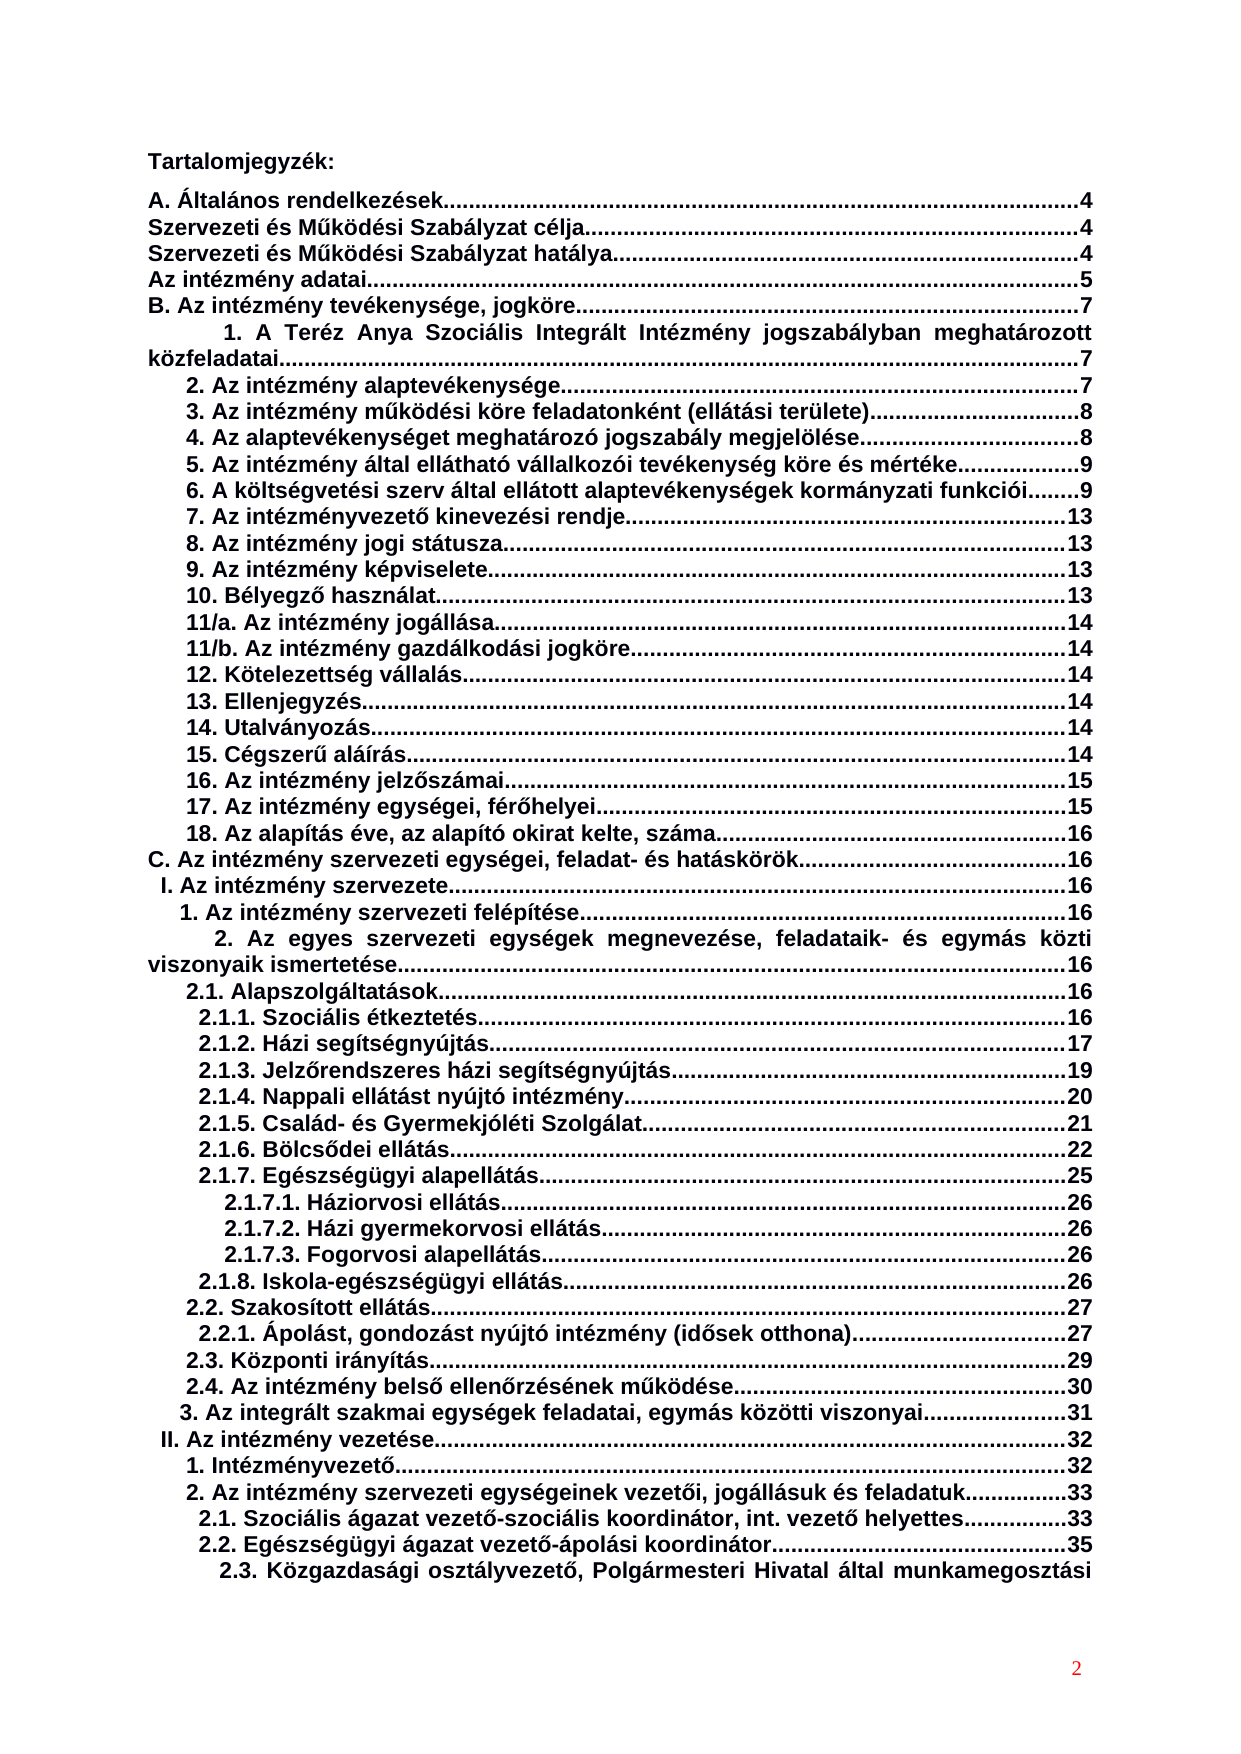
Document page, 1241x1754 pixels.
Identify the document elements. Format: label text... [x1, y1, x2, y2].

text Szervezeti és Működési Szabályzat célja 4 [148, 213, 1093, 240]
text 3. Az integrált szakmai egységek feladatai, egymás közötti viszonyai 31 [148, 1399, 1093, 1426]
text 2. Az intézmény alaptevékenysége 7 [148, 372, 1093, 398]
text 18. Az alapítás éve, az alapító okirat kelte, száma 16 [148, 819, 1093, 846]
text Tartalomjegyzék: [148, 148, 1093, 174]
text 2.2. Egészségügyi ágazat vezető-ápolási koordinátor 35 [148, 1531, 1093, 1557]
text 2.1.1. Szociális étkeztetés 16 [148, 1004, 1093, 1030]
text II. Az intézmény vezetése 32 [148, 1426, 1093, 1452]
text 15. Cégszerű aláírás 14 [148, 741, 1093, 767]
text 13. Ellenjegyzés 14 [148, 688, 1093, 714]
text 2.1.7.2. Házi gyermekorvosi ellátás 26 [148, 1215, 1093, 1241]
text 5. Az intézmény által ellátható vállalkozói tevékenység köre és mértéke 9 [148, 451, 1093, 477]
text 2.1. Alapszolgáltatások 16 [148, 978, 1093, 1004]
text 3. Az intézmény működési köre feladatonként (ellátási területe) 8 [148, 398, 1093, 424]
text 1. Intézményvezető 32 [148, 1452, 1093, 1478]
text 2.1. Szociális ágazat vezető-szociális koordinátor, int. vezető helyettes 33 [148, 1505, 1093, 1531]
text 2. Az intézmény szervezeti egységeinek vezetői, jogállásuk és feladatuk 33 [148, 1478, 1093, 1505]
text 2.1.4. Nappali ellátást nyújtó intézmény 20 [148, 1083, 1093, 1109]
text 2.4. Az intézmény belső ellenőrzésének működése 30 [148, 1373, 1093, 1399]
text 2.1.6. Bölcsődei ellátás 22 [148, 1136, 1093, 1162]
text 9. Az intézmény képviselete 13 [148, 556, 1093, 582]
text 2.1.7.3. Fogorvosi alapellátás 26 [148, 1241, 1093, 1268]
text 11/a. Az intézmény jogállása 14 [148, 609, 1093, 635]
text 8. Az intézmény jogi státusza 13 [148, 530, 1093, 556]
text 2.1.2. Házi segítségnyújtás 17 [148, 1030, 1093, 1057]
text 2.1.3. Jelzőrendszeres házi segítségnyújtás 19 [148, 1057, 1093, 1083]
text 2.1.8. Iskola-egészségügyi ellátás 26 [148, 1268, 1093, 1294]
text 2.3. Központi irányítás 29 [148, 1347, 1093, 1373]
text 6. A költségvetési szerv által ellátott alaptevékenységek kormányzati funkciói 9 [148, 477, 1093, 503]
text 12. Kötelezettség vállalás 14 [148, 661, 1093, 688]
text 2.2. Szakosított ellátás 27 [148, 1294, 1093, 1320]
text Szervezeti és Működési Szabályzat hatálya 4 [148, 240, 1093, 266]
text C. Az intézmény szervezeti egységei, feladat- és hatáskörök 16 [148, 846, 1093, 872]
text 1. A Teréz Anya Szociális Integrált Intézmény jogszabályban meghatározott közfeladatai 7 [148, 319, 1093, 372]
text 2.1.5. Család- és Gyermekjóléti Szolgálat 21 [148, 1109, 1093, 1136]
text 16. Az intézmény jelzőszámai 15 [148, 767, 1093, 793]
text 7. Az intézményvezető kinevezési rendje 13 [148, 503, 1093, 530]
text B. Az intézmény tevékenysége, jogköre 7 [148, 292, 1093, 319]
text 2.1.7. Egészségügyi alapellátás 25 [148, 1162, 1093, 1188]
text 2. Az egyes szervezeti egységek megnevezése, feladataik- és egymás közti viszonyaik ismertetése 16 [148, 925, 1093, 978]
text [148, 1557, 1093, 1584]
text 11/b. Az intézmény gazdálkodási jogköre 14 [148, 635, 1093, 661]
text 2.1.7.1. Háziorvosi ellátás 26 [148, 1188, 1093, 1215]
text Az intézmény adatai 5 [148, 266, 1093, 292]
text 1. Az intézmény szervezeti felépítése 16 [148, 899, 1093, 925]
text 4. Az alaptevékenységet meghatározó jogszabály megjelölése 8 [148, 424, 1093, 451]
text 10. Bélyegző használat 13 [148, 582, 1093, 609]
text 14. Utalványozás 14 [148, 714, 1093, 741]
text A. Általános rendelkezések 4 [148, 187, 1093, 213]
text 2.2.1. Ápolást, gondozást nyújtó intézmény (idősek otthona) 27 [148, 1320, 1093, 1347]
text 17. Az intézmény egységei, férőhelyei 15 [148, 793, 1093, 819]
text I. Az intézmény szervezete 16 [148, 872, 1093, 899]
